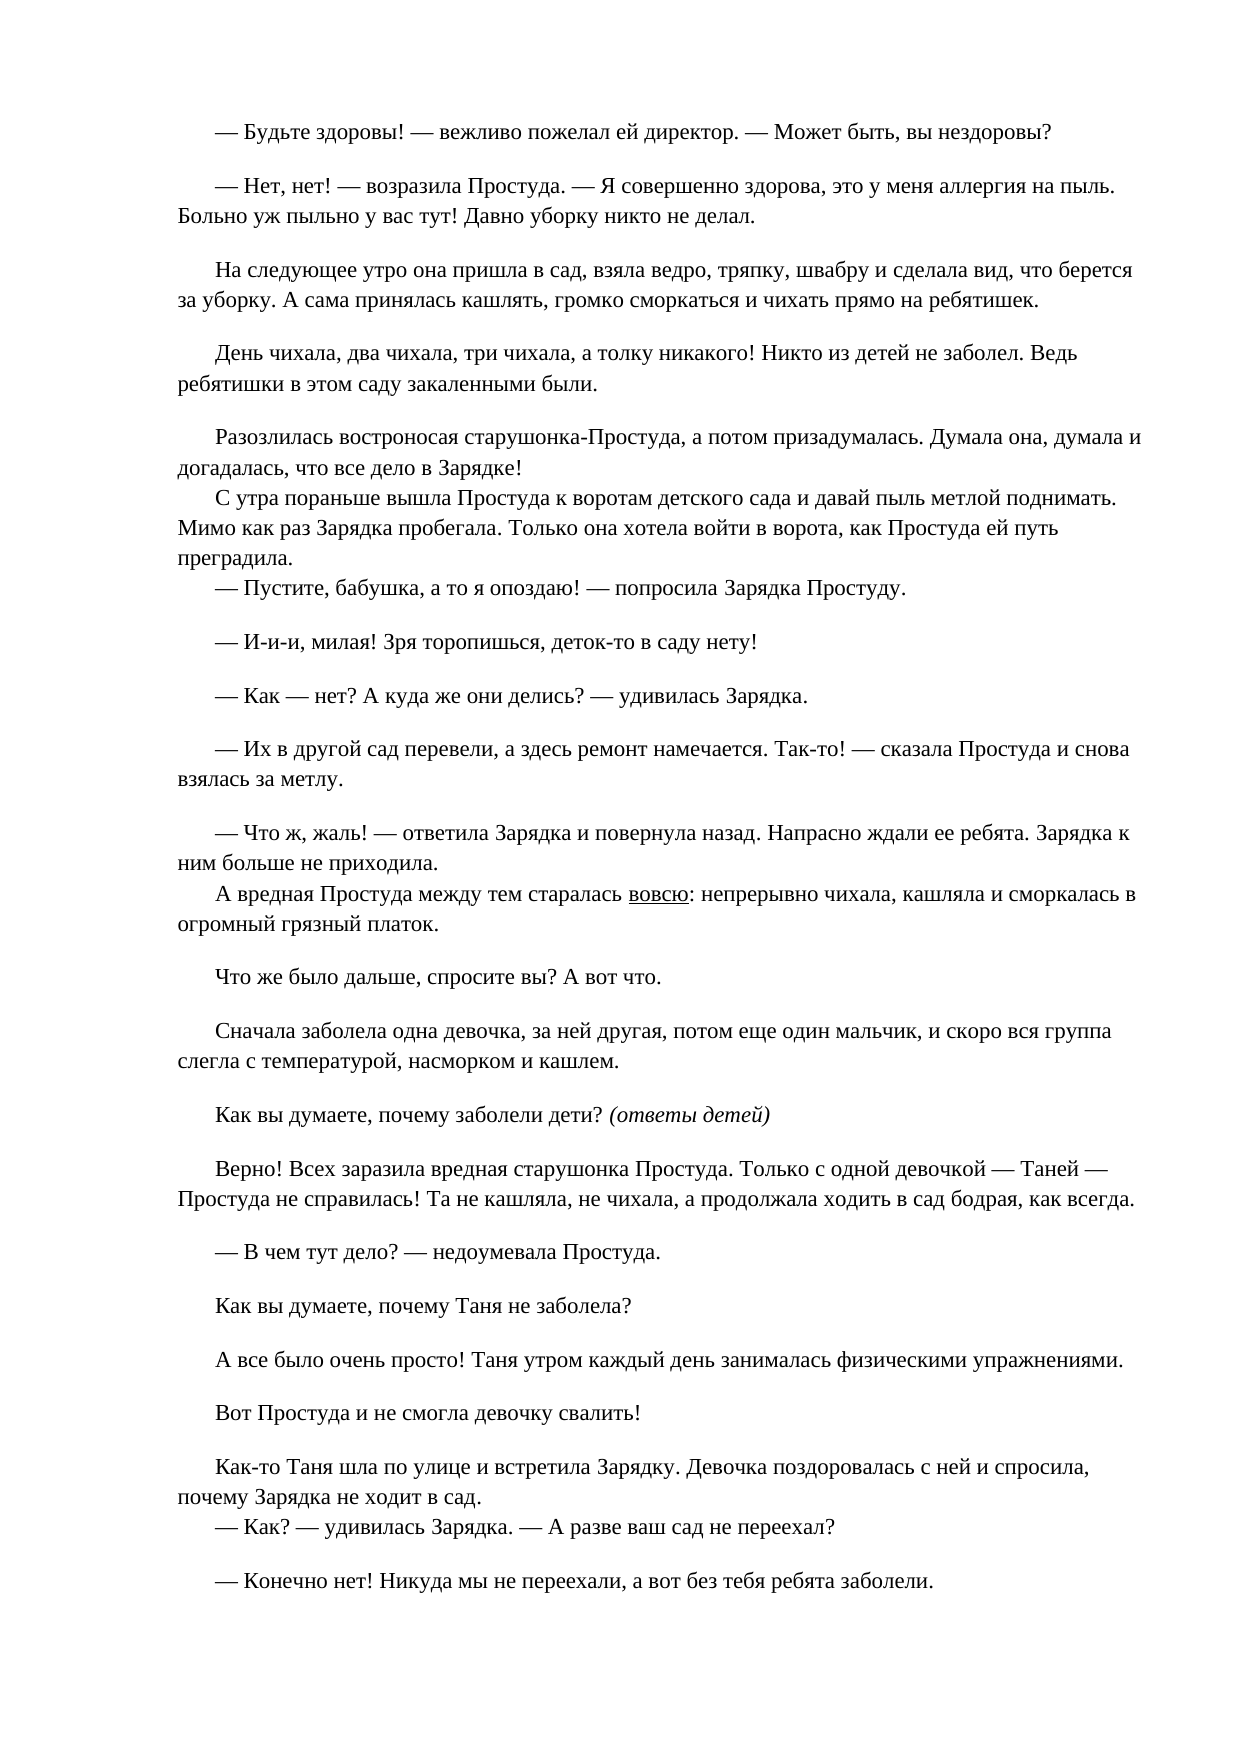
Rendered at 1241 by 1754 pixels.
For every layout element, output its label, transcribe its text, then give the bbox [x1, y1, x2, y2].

text Вот Простуда и не смогла девочку свалить! [177, 1399, 1152, 1426]
text — Как — нет? А куда же они делись? — удивилась Зарядка. [177, 682, 1152, 708]
text — Что ж, жаль! — ответила Зарядка и повернула назад. Напрасно ждали ее ребята. Зарядка к ним больше не приходила. [177, 819, 1152, 876]
text Как вы думаете, почему заболели дети? (ответы детей) [177, 1101, 1152, 1127]
text День чихала, два чихала, три чихала, а толку никакого! Никто из детей не заболел. Ведь ребятишки в этом саду закаленными были. [177, 339, 1152, 396]
text — И-и-и, милая! Зря торопишься, деток-то в саду нету! [177, 628, 1152, 654]
text Что же было дальше, спросите вы? А вот что. [177, 963, 1152, 990]
text А все было очень просто! Таня утром каждый день занималась физическими упражнениями. [177, 1346, 1152, 1372]
text Сначала заболела одна девочка, за ней другая, потом еще один мальчик, и скоро вся группа слегла с температурой, насморком и кашлем. [177, 1017, 1152, 1074]
text На следующее утро она пришла в сад, взяла ведро, тряпку, швабру и сделала вид, что берется за уборку. А сама принялась кашлять, громко сморкаться и чихать прямо на ребятишек. [177, 256, 1152, 312]
text Верно! Всех заразила вредная старушонка Простуда. Только с одной девочкой — Таней — Простуда не справилась! Та не кашляла, не чихала, а продолжала ходить в сад бодрая, как всегда. [177, 1154, 1152, 1211]
text — В чем тут дело? — недоумевала Простуда. [177, 1238, 1152, 1265]
text Как вы думаете, почему Таня не заболела? [177, 1292, 1152, 1318]
text — Как? — удивилась Зарядка. — А разве ваш сад не переехал? [177, 1513, 1152, 1540]
text С утра пораньше вышла Простуда к воротам детского сада и давай пыль метлой поднимать. Мимо как раз Зарядка пробегала. Только она хотела войти в ворота, как Простуда ей путь преградила. [177, 484, 1152, 571]
text — Пустите, бабушка, а то я опоздаю! — попросила Зарядка Простуду. [177, 574, 1152, 601]
text Разозлилась востроносая старушонка-Простуда, а потом призадумалась. Думала она, думала и догадалась, что все дело в Зарядке! [177, 423, 1152, 480]
text Как-то Таня шла по улице и встретила Зарядку. Девочка поздоровалась с ней и спросила, почему Зарядка не ходит в сад. [177, 1453, 1152, 1509]
text — Конечно нет! Никуда мы не переехали, а вот без тебя ребята заболели. [177, 1567, 1152, 1593]
text — Их в другой сад перевели, а здесь ремонт намечается. Так-то! — сказала Простуда и снова взялась за метлу. [177, 735, 1152, 792]
text — Будьте здоровы! — вежливо пожелал ей директор. — Может быть, вы нездоровы? [177, 118, 1152, 144]
text А вредная Простуда между тем старалась вовсю: непрерывно чихала, кашляла и сморкалась в огромный грязный платок. [177, 879, 1152, 936]
text — Нет, нет! — возразила Простуда. — Я совершенно здорова, это у меня аллергия на пыль. Больно уж пыльно у вас тут! Давно уборку никто не делал. [177, 172, 1152, 228]
